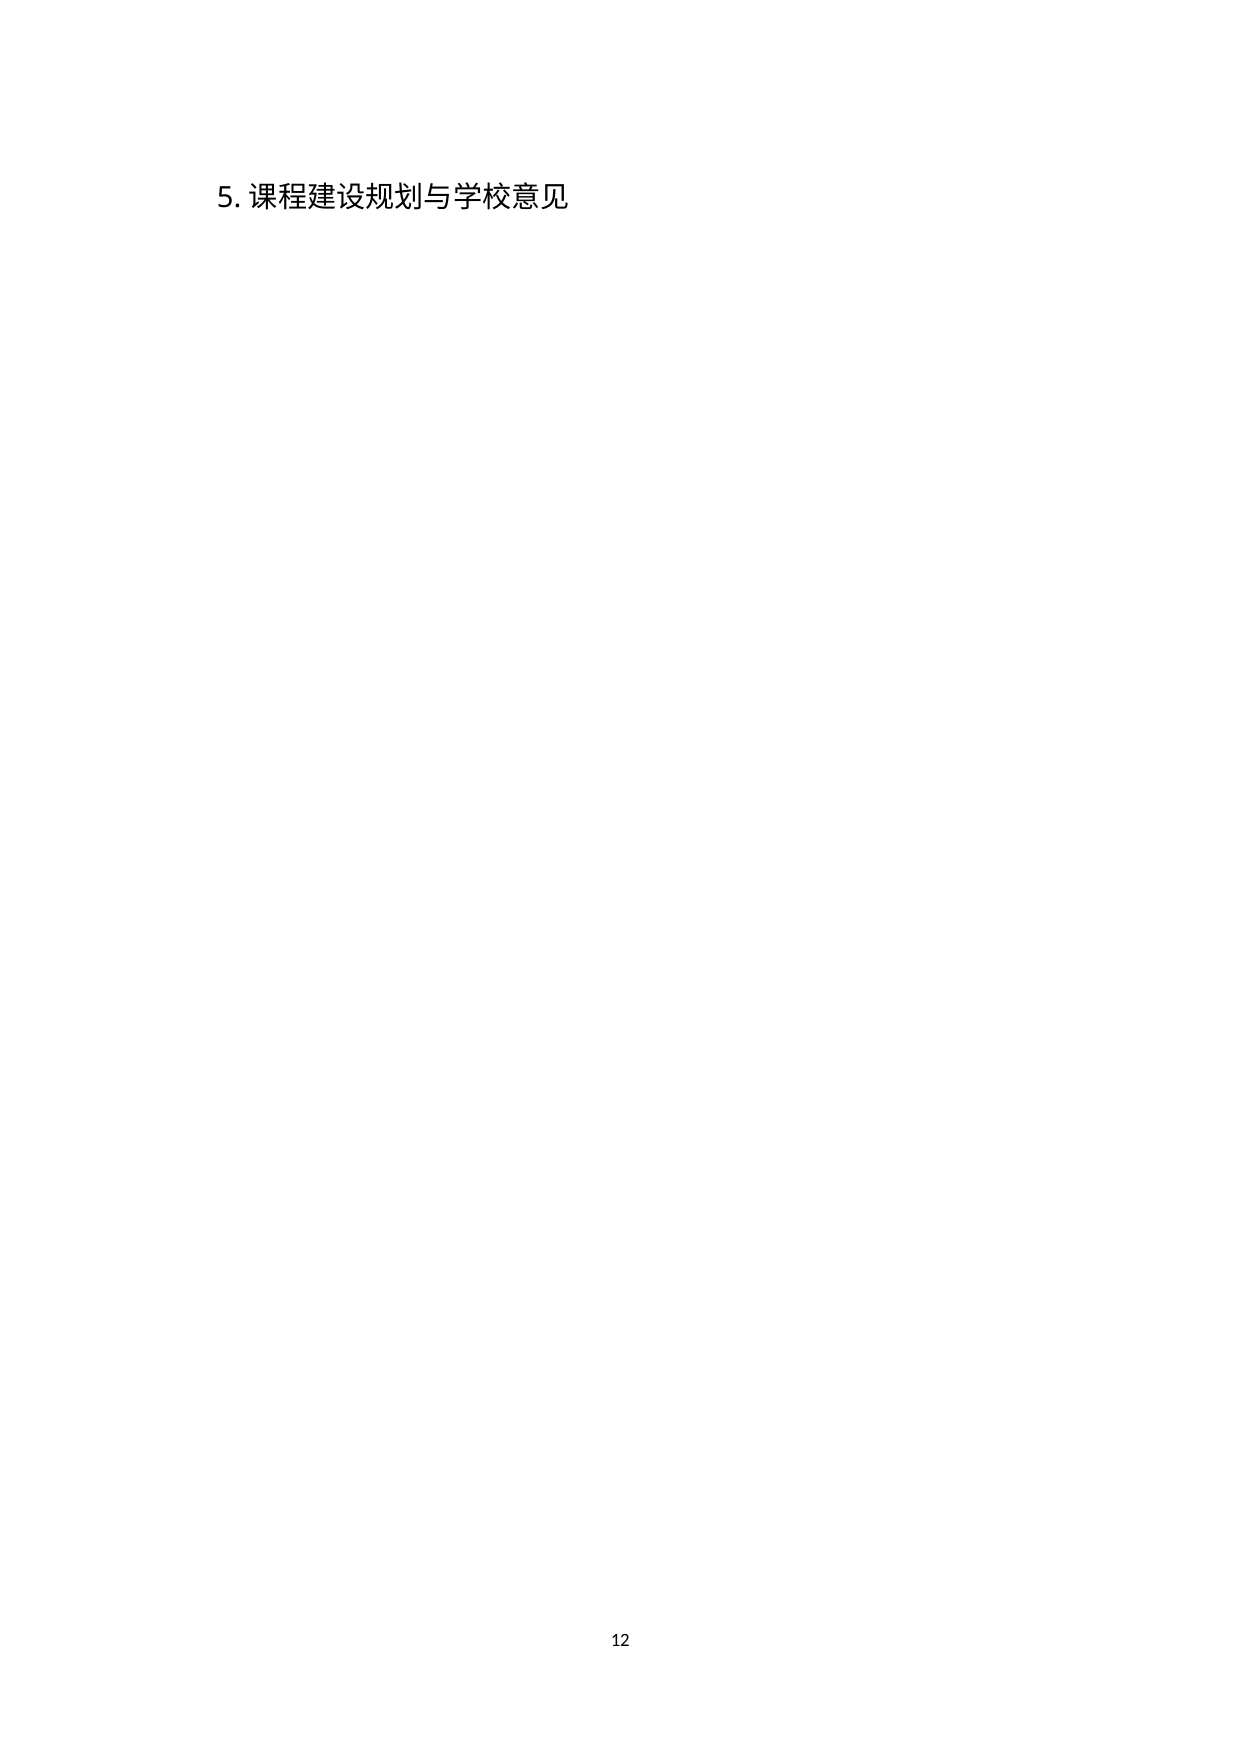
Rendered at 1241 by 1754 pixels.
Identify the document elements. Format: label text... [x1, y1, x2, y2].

text 5. 课程建设规划与学校意见 [187, 162, 1053, 227]
